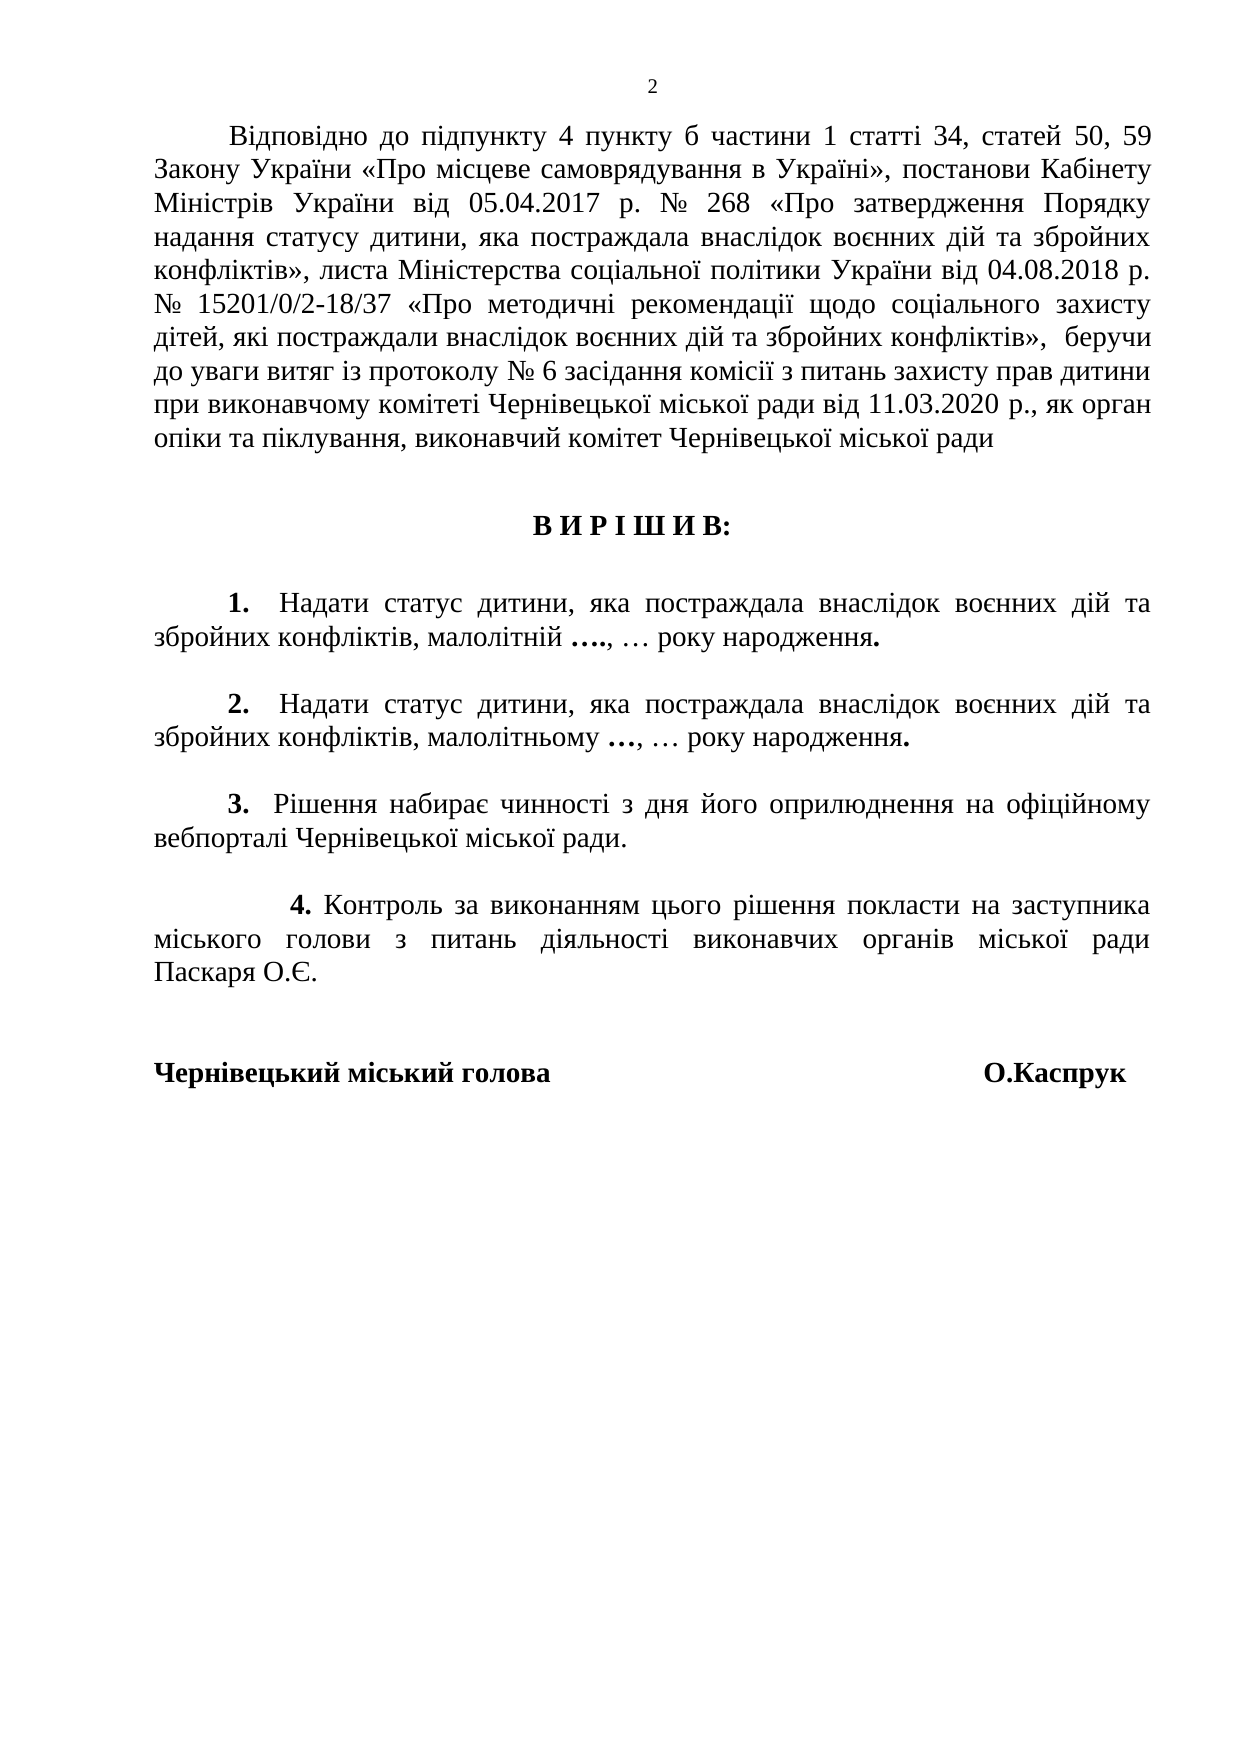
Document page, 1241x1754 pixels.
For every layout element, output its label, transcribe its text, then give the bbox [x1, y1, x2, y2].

text В И Р І Ш И В: [153, 508, 1152, 541]
text Чернівецький міський голова О.Каспрук [153, 1055, 1152, 1088]
text 2. Надати статус дитини, яка постраждала внаслідок воєнних дій та збройних конфліктів, малолітньому …, … року народження. [153, 686, 1152, 753]
text Відповідно до підпункту 4 пункту б частини 1 статті 34, статей 50, 59 Закону України «Про місцеве самоврядування в Україні», постанови Кабінету Міністрів України від 05.04.2017 р. № 268 «Про затвердження Порядку надання статусу дитини, яка постраждала внаслідок воєнних дій та збройних конфліктів», листа Міністерства соціальної політики України від 04.08.2018 р. № 15201/0/2-18/37 «Про методичні рекомендації щодо соціального захисту дітей, які постраждали внаслідок воєнних дій та збройних конфліктів», беручи до уваги витяг із протоколу № 6 засідання комісії з питань захисту прав дитини при виконавчому комітеті Чернівецької міської ради від 11.03.2020 р., як орган опіки та піклування, виконавчий комітет Чернівецької міської ради [153, 118, 1152, 345]
text Відповідно до підпункту 4 пункту б частини 1 статті 34, статей 50, 59 Закону України «Про місцеве самоврядування в Україні», постанови Кабінету Міністрів України від 05.04.2017 р. № 268 «Про затвердження Порядку надання статусу дитини, яка постраждала внаслідок воєнних дій та збройних конфліктів», листа Міністерства соціальної політики України від 04.08.2018 р. № 15201/0/2-18/37 «Про методичні рекомендації щодо соціального захисту дітей, які постраждали внаслідок воєнних дій та збройних конфліктів», беручи до уваги витяг із протоколу № 6 засідання комісії з питань захисту прав дитини при виконавчому комітеті Чернівецької міської ради від 11.03.2020 р., як орган опіки та піклування, виконавчий комітет Чернівецької міської ради [153, 319, 1152, 453]
text 1. Надати статус дитини, яка постраждала внаслідок воєнних дій та збройних конфліктів, малолітній …., … року народження. [153, 585, 1152, 652]
text 4. Контроль за виконанням цього рішення покласти на заступника міського голови з питань діяльності виконавчих органів міської ради Паскаря О.Є. [153, 887, 1152, 988]
text 3. Рішення набирає чинності з дня його оприлюднення на офіційному вебпорталі Чернівецької міської ради. [153, 787, 1152, 854]
